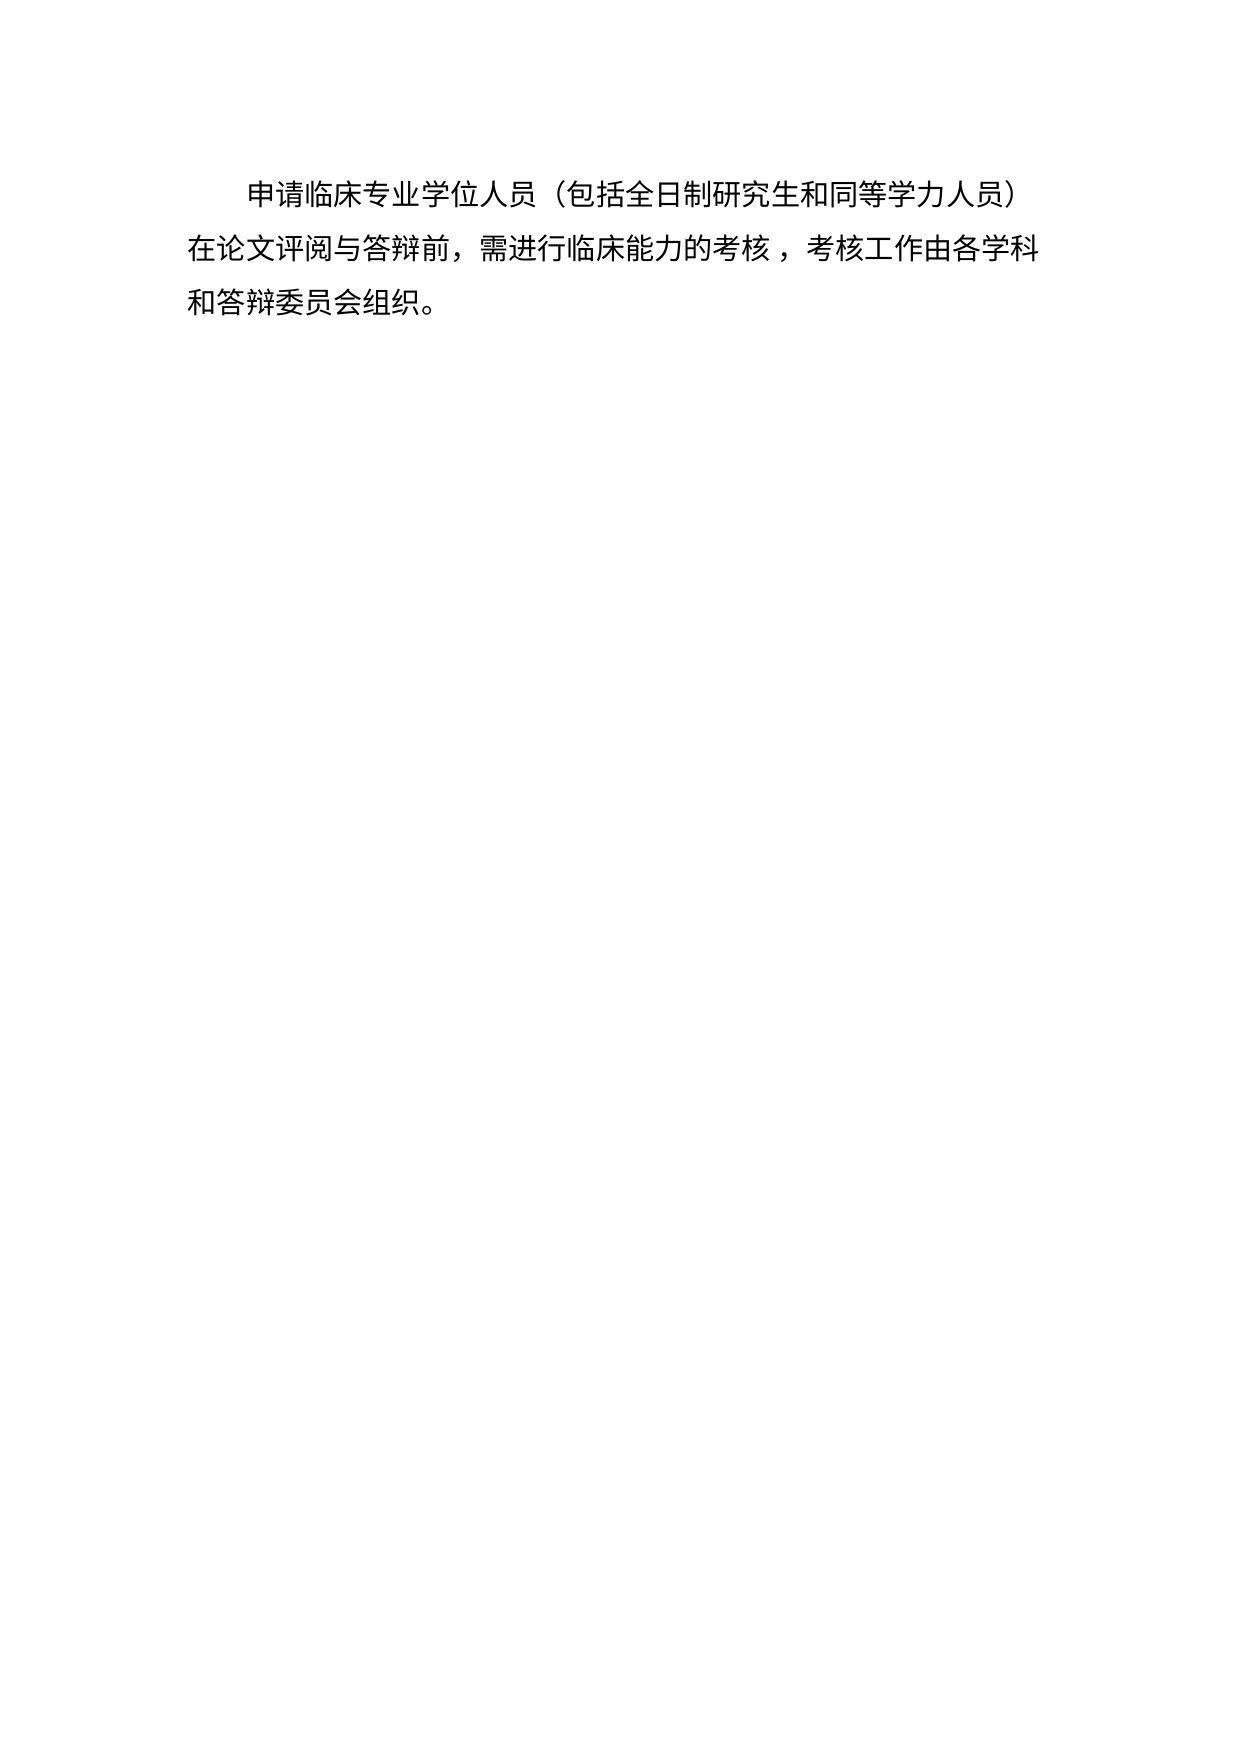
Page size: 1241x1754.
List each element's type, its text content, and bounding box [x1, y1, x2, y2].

text 申请临床专业学位人员（包括全日制研究生和同等学力人员）在论文评阅与答辩前，需进行临床能力的考核 ，考核工作由各学科和答辩委员会组织。 [187, 162, 1053, 324]
